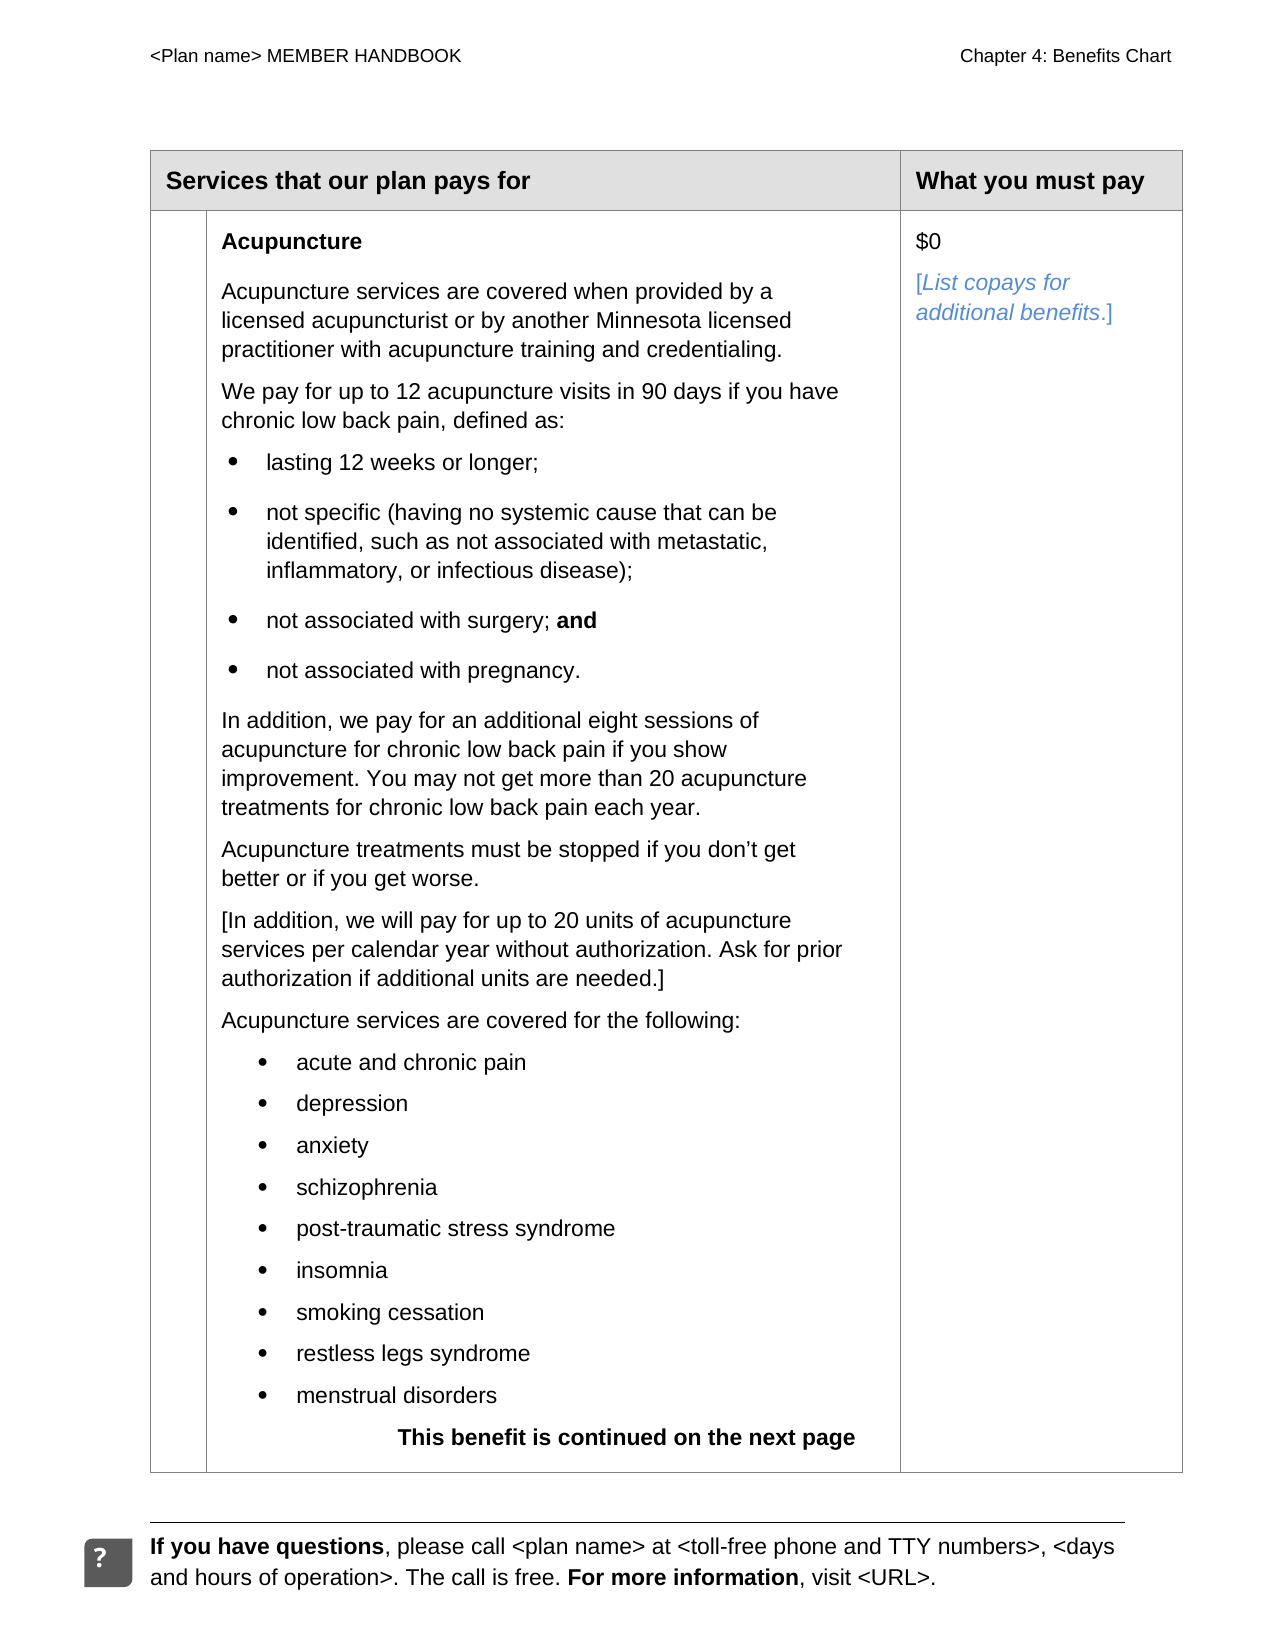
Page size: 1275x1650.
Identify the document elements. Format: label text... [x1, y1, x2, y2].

table_cell $0 [List copays for additional benefits.] [901, 211, 1182, 1472]
table_header Services that our plan pays for [151, 151, 900, 210]
table_cell [151, 211, 206, 1472]
table_header What you must pay [901, 151, 1182, 210]
table_cell Acupuncture Acupuncture services are covered when provided by a licensed acupuncturist or by another Minnesota licensed practitioner with acupuncture training and credentialing. We pay for up to 12 acupuncture visits in 90 days if you have chronic low back pain, defined as: lasting 12 weeks or longer; not specific (having no systemic cause that can be identified, such as not associated with metastatic, inflammatory, or infectious disease); not associated with surgery; and not associated with pregnancy. In addition, we pay for an additional eight sessions of acupuncture for chronic low back pain if you show improvement. You may not get more than 20 acupuncture treatments for chronic low back pain each year. Acupuncture treatments must be stopped if you don’t get better or if you get worse. [In addition, we will pay for up to 20 units of acupuncture services per calendar year without authorization. Ask for prior authorization if additional units are needed.] Acupuncture services are covered for the following: acute and chronic pain depression anxiety schizophrenia post-traumatic stress syndrome insomnia smoking cessation restless legs syndrome menstrual disorders This benefit is continued on the next page [207, 211, 900, 1472]
